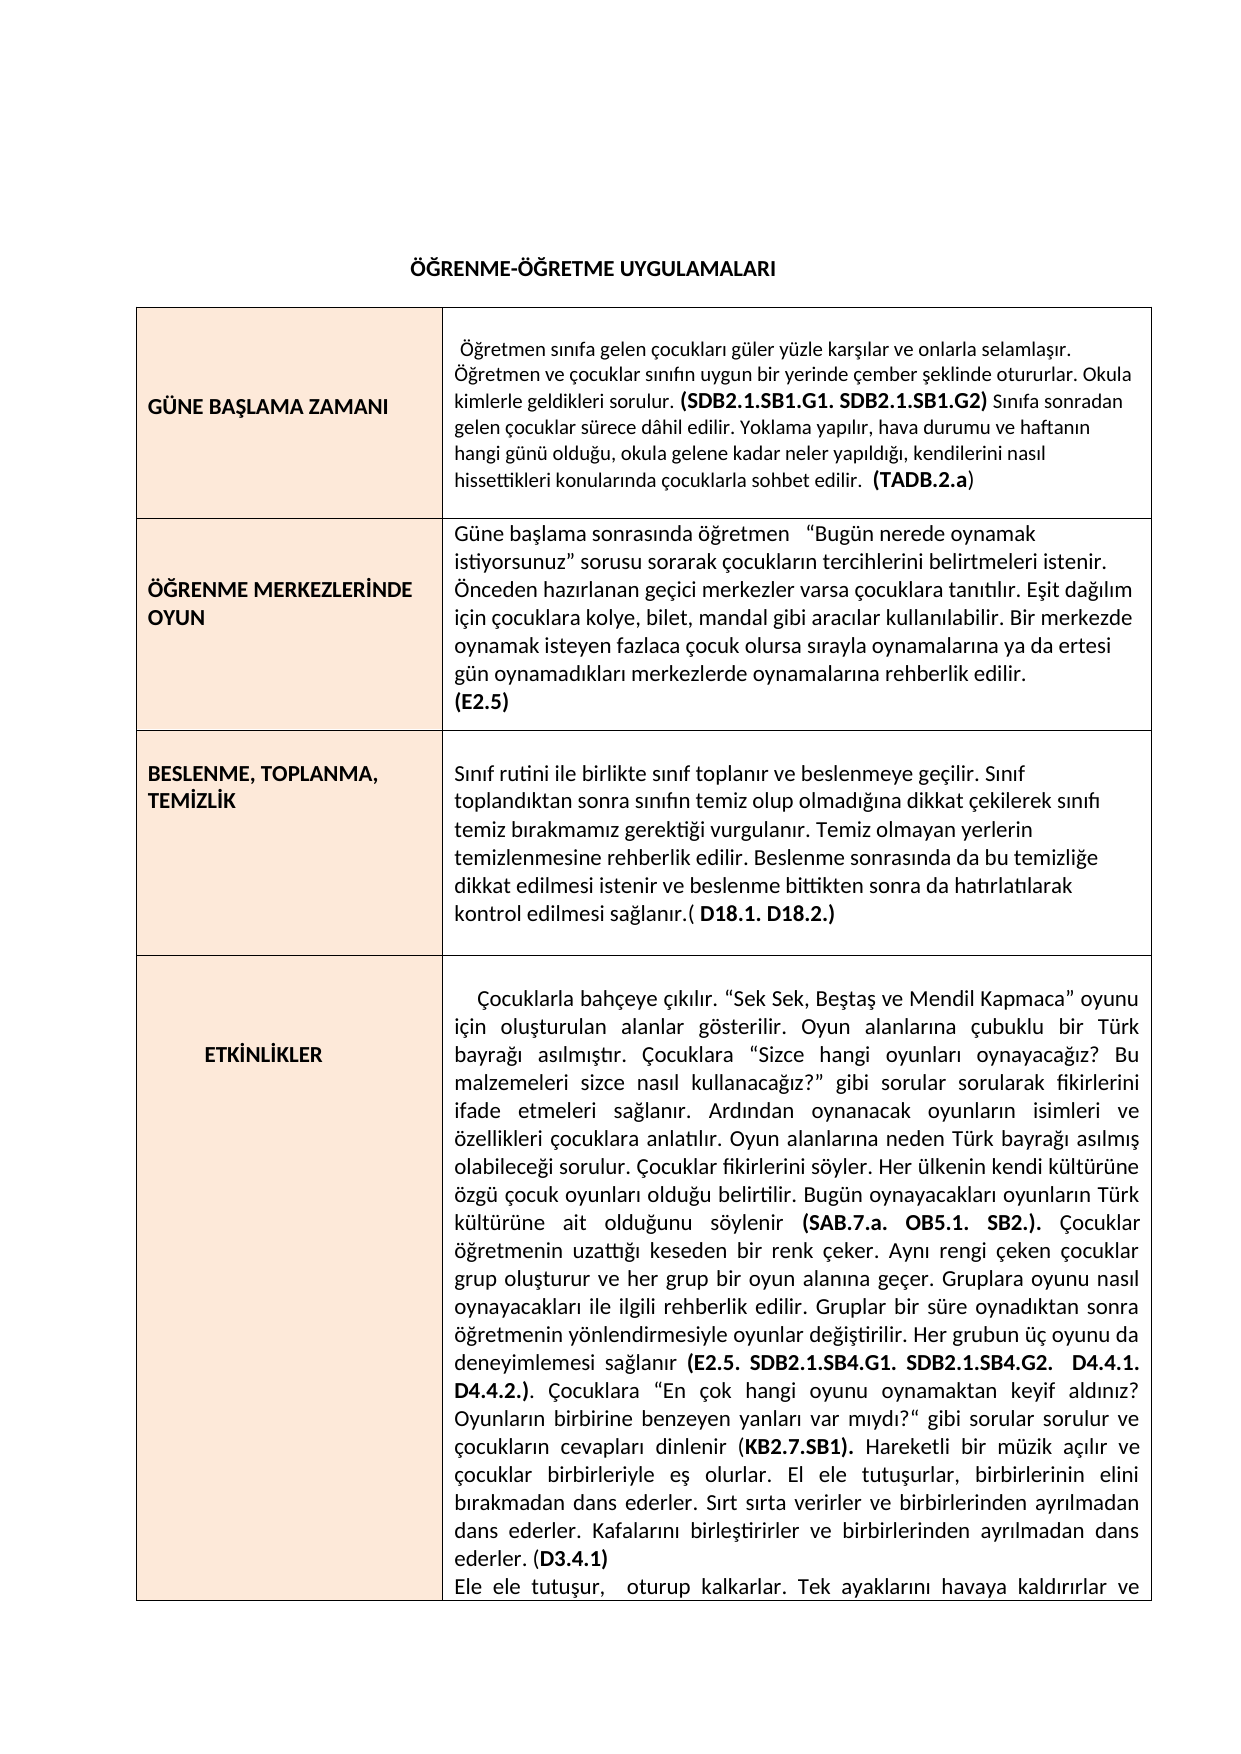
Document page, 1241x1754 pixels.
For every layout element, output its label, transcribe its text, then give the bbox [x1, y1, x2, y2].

table_cell Sınıf rutini ile birlikte sınıf toplanır ve beslenmeye geçilir. Sınıf toplandıktan sonra sınıfın temiz olup olmadığına dikkat çekilerek sınıfı temiz bırakmamız gerektiği vurgulanır. Temiz olmayan yerlerin temizlenmesine rehberlik edilir. Beslenme sonrasında da bu temizliğe dikkat edilmesi istenir ve beslenme bittikten sonra da hatırlatılarak kontrol edilmesi sağlanır.( D18.1. D18.2.) [443, 731, 1151, 955]
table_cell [443, 956, 1151, 1600]
table_header GÜNE BAŞLAMA ZAMANI [137, 308, 442, 518]
table_header Öğretmen sınıfa gelen çocukları güler yüzle karşılar ve onlarla selamlaşır. Öğretmen ve çocuklar sınıfın uygun bir yerinde çember şeklinde otururlar. Okula kimlerle geldikleri sorulur. (SDB2.1.SB1.G1. SDB2.1.SB1.G2) Sınıfa sonradan gelen çocuklar sürece dâhil edilir. Yoklama yapılır, hava durumu ve haftanın hangi günü olduğu, okula gelene kadar neler yapıldığı, kendilerini nasıl hissettikleri konularında çocuklarla sohbet edilir. (TADB.2.a) [443, 308, 1151, 518]
table_cell ETKİNLİKLER [137, 956, 442, 1600]
table_cell ÖĞRENME MERKEZLERİNDE OYUN [137, 519, 442, 729]
table_cell BESLENME, TOPLANMA, TEMİZLİK [137, 731, 442, 955]
table_cell Güne başlama sonrasında öğretmen “Bugün nerede oynamak istiyorsunuz” sorusu sorarak çocukların tercihlerini belirtmeleri istenir. Önceden hazırlanan geçici merkezler varsa çocuklara tanıtılır. Eşit dağılım için çocuklara kolye, bilet, mandal gibi aracılar kullanılabilir. Bir merkezde oynamak isteyen fazlaca çocuk olursa sırayla oynamalarına ya da ertesi gün oynamadıkları merkezlerde oynamalarına rehberlik edilir. (E2.5) [443, 519, 1151, 729]
text ÖĞRENME-ÖĞRETME UYGULAMALARI [148, 254, 1093, 282]
